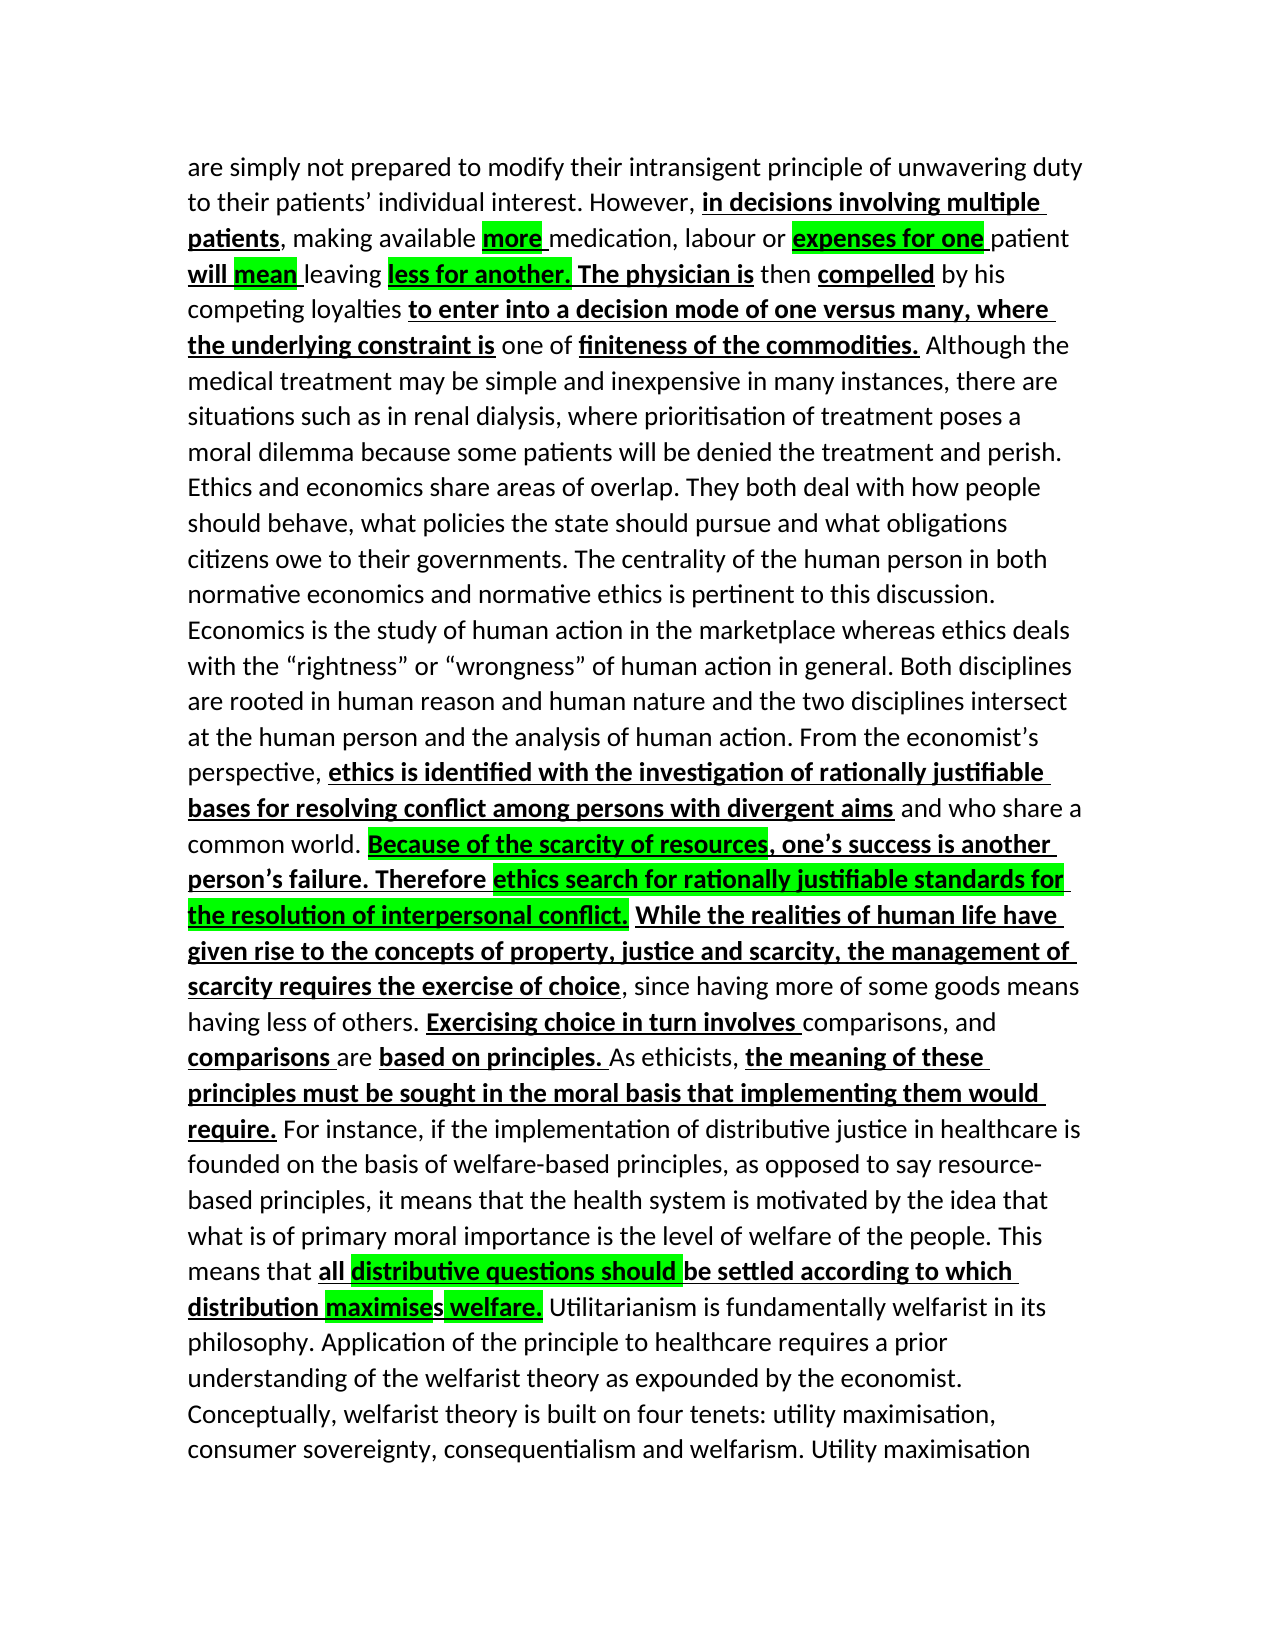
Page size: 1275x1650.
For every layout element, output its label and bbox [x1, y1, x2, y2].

text [187, 150, 1087, 1466]
